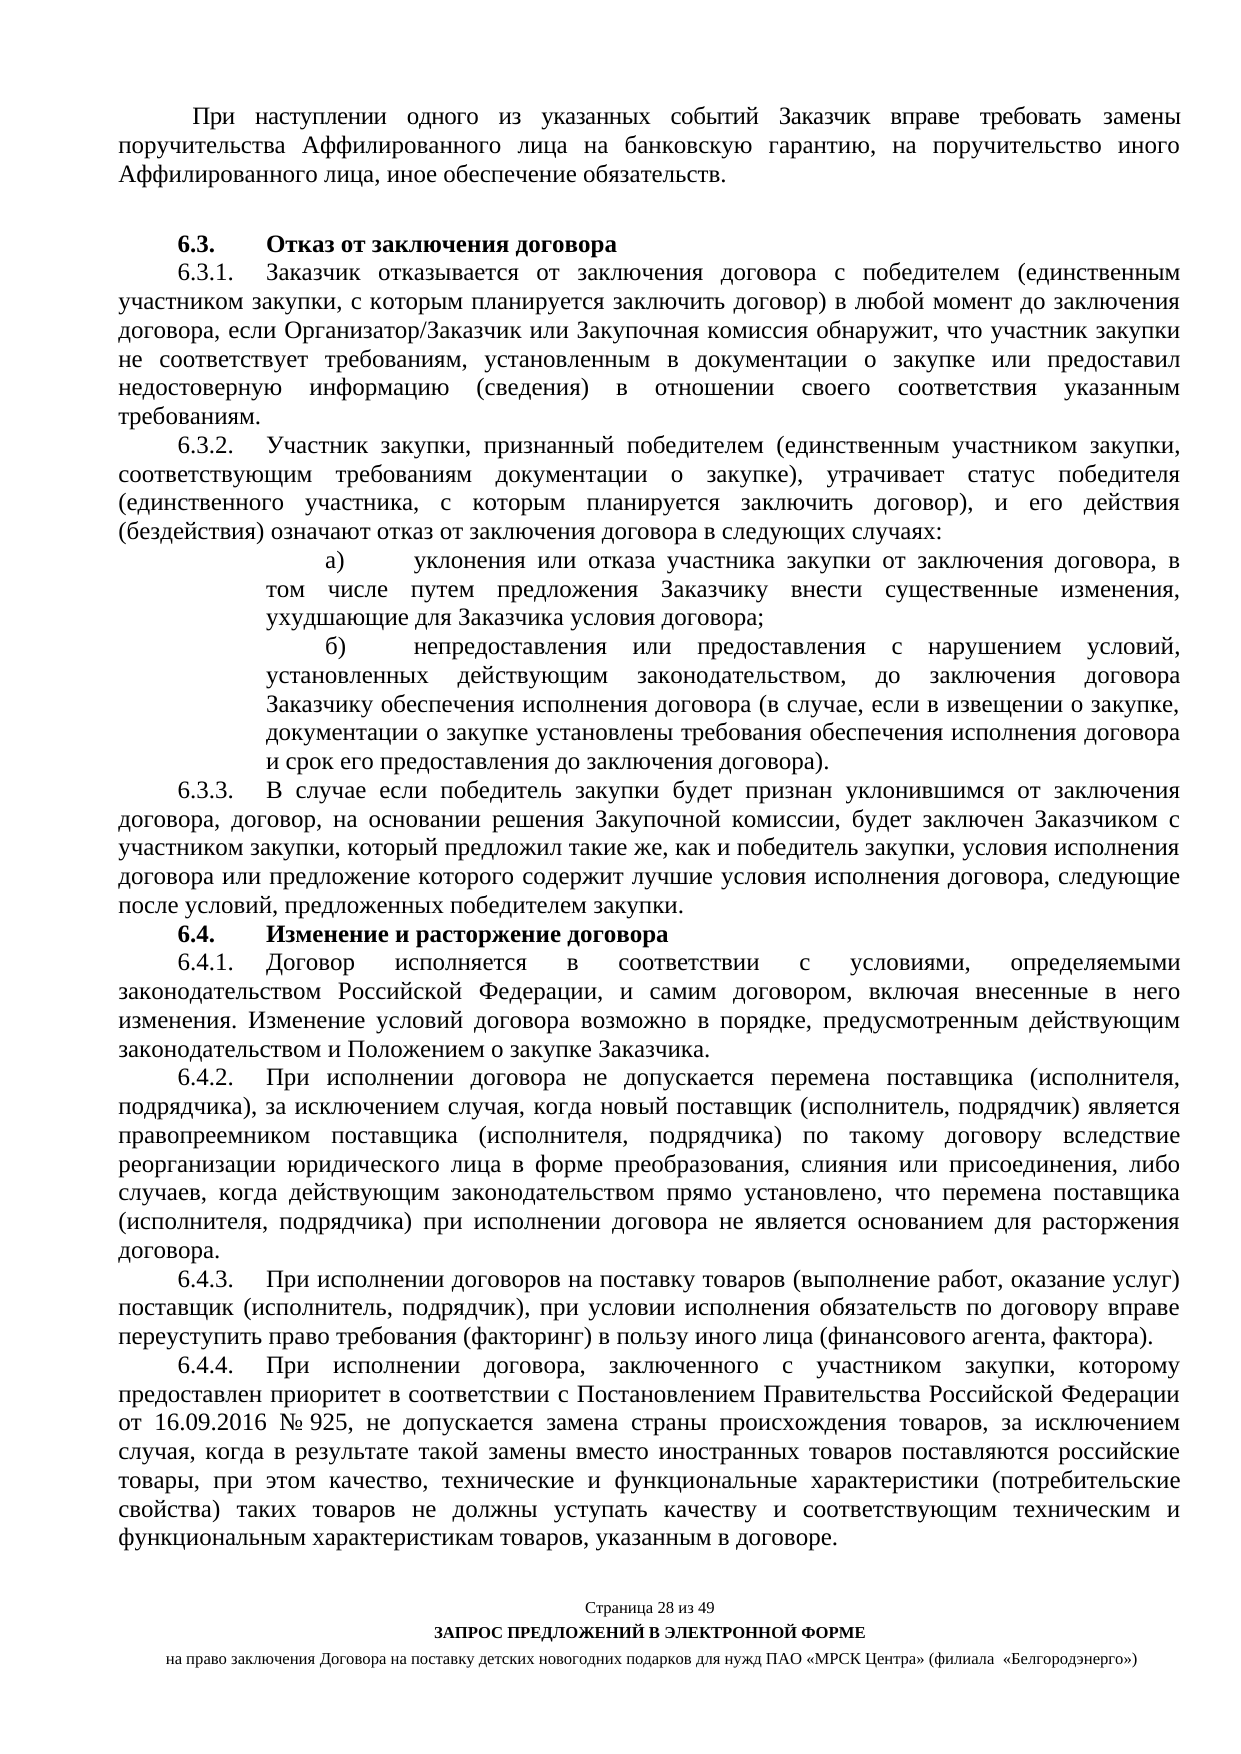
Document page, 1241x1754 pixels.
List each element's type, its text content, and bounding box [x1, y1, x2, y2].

subtitle При исполнении договора не допускается перемена поставщика (исполнителя, подрядчика), за исключением случая, когда новый поставщик (исполнитель, подрядчик) является правопреемником поставщика (исполнителя, подрядчика) по такому договору вследствие реорганизации юридического лица в форме преобразования, слияния или присоединения, либо случаев, когда действующим законодательством прямо установлено, что перемена поставщика (исполнителя, подрядчика) при исполнении договора не является основанием для расторжения договора. [118, 1062, 1181, 1264]
subtitle Отказ от заключения договора [118, 229, 1181, 257]
subtitle Договор исполняется в соответствии с условиями, определяемыми законодательством Российской Федерации, и самим договором, включая внесенные в него изменения. Изменение условий договора возможно в порядке, предусмотренным действующим законодательством и Положением о закупке Заказчика. [118, 947, 1181, 1062]
subtitle При исполнении договора, заключенного с участником закупки, которому предоставлен приоритет в соответствии с Постановлением Правительства Российской Федерации от 16.09.2016 № 925, не допускается замена страны происхождения товаров, за исключением случая, когда в результате такой замены вместо иностранных товаров поставляются российские товары, при этом качество, технические и функциональные характеристики (потребительские свойства) таких товаров не должны уступать качеству и соответствующим техническим и функциональным характеристикам товаров, указанным в договоре. [118, 1350, 1181, 1551]
text При наступлении одного из указанных событий Заказчик вправе требовать замены поручительства Аффилированного лица на банковскую гарантию, на поручительство иного Аффилированного лица, иное обеспечение обязательств. [118, 101, 1181, 187]
subtitle В случае если победитель закупки будет признан уклонившимся от заключения договора, договор, на основании решения Закупочной комиссии, будет заключен Заказчиком с участником закупки, который предложил такие же, как и победитель закупки, условия исполнения договора или предложение которого содержит лучшие условия исполнения договора, следующие после условий, предложенных победителем закупки. [118, 775, 1181, 919]
subtitle Изменение и расторжение договора [118, 919, 1181, 947]
subtitle непредоставления или предоставления с нарушением условий, установленных действующим законодательством, до заключения договора Заказчику обеспечения исполнения договора (в случае, если в извещении о закупке, документации о закупке установлены требования обеспечения исполнения договора и срок его предоставления до заключения договора). [266, 631, 1181, 775]
subtitle При исполнении договоров на поставку товаров (выполнение работ, оказание услуг) поставщик (исполнитель, подрядчик), при условии исполнения обязательств по договору вправе переуступить право требования (факторинг) в пользу иного лица (финансового агента, фактора). [118, 1264, 1181, 1350]
subtitle Участник закупки, признанный победителем (единственным участником закупки, соответствующим требованиям документации о закупке), утрачивает статус победителя (единственного участника, с которым планируется заключить договор), и его действия (бездействия) означают отказ от заключения договора в следующих случаях: [118, 430, 1181, 545]
subtitle Заказчик отказывается от заключения договора с победителем (единственным участником закупки, с которым планируется заключить договор) в любой момент до заключения договора, если Организатор/Заказчик или Закупочная комиссия обнаружит, что участник закупки не соответствует требованиям, установленным в документации о закупке или предоставил недостоверную информацию (сведения) в отношении своего соответствия указанным требованиям. [118, 257, 1181, 430]
subtitle уклонения или отказа участника закупки от заключения договора, в том числе путем предложения Заказчику внести существенные изменения, ухудшающие для Заказчика условия договора; [266, 545, 1181, 631]
